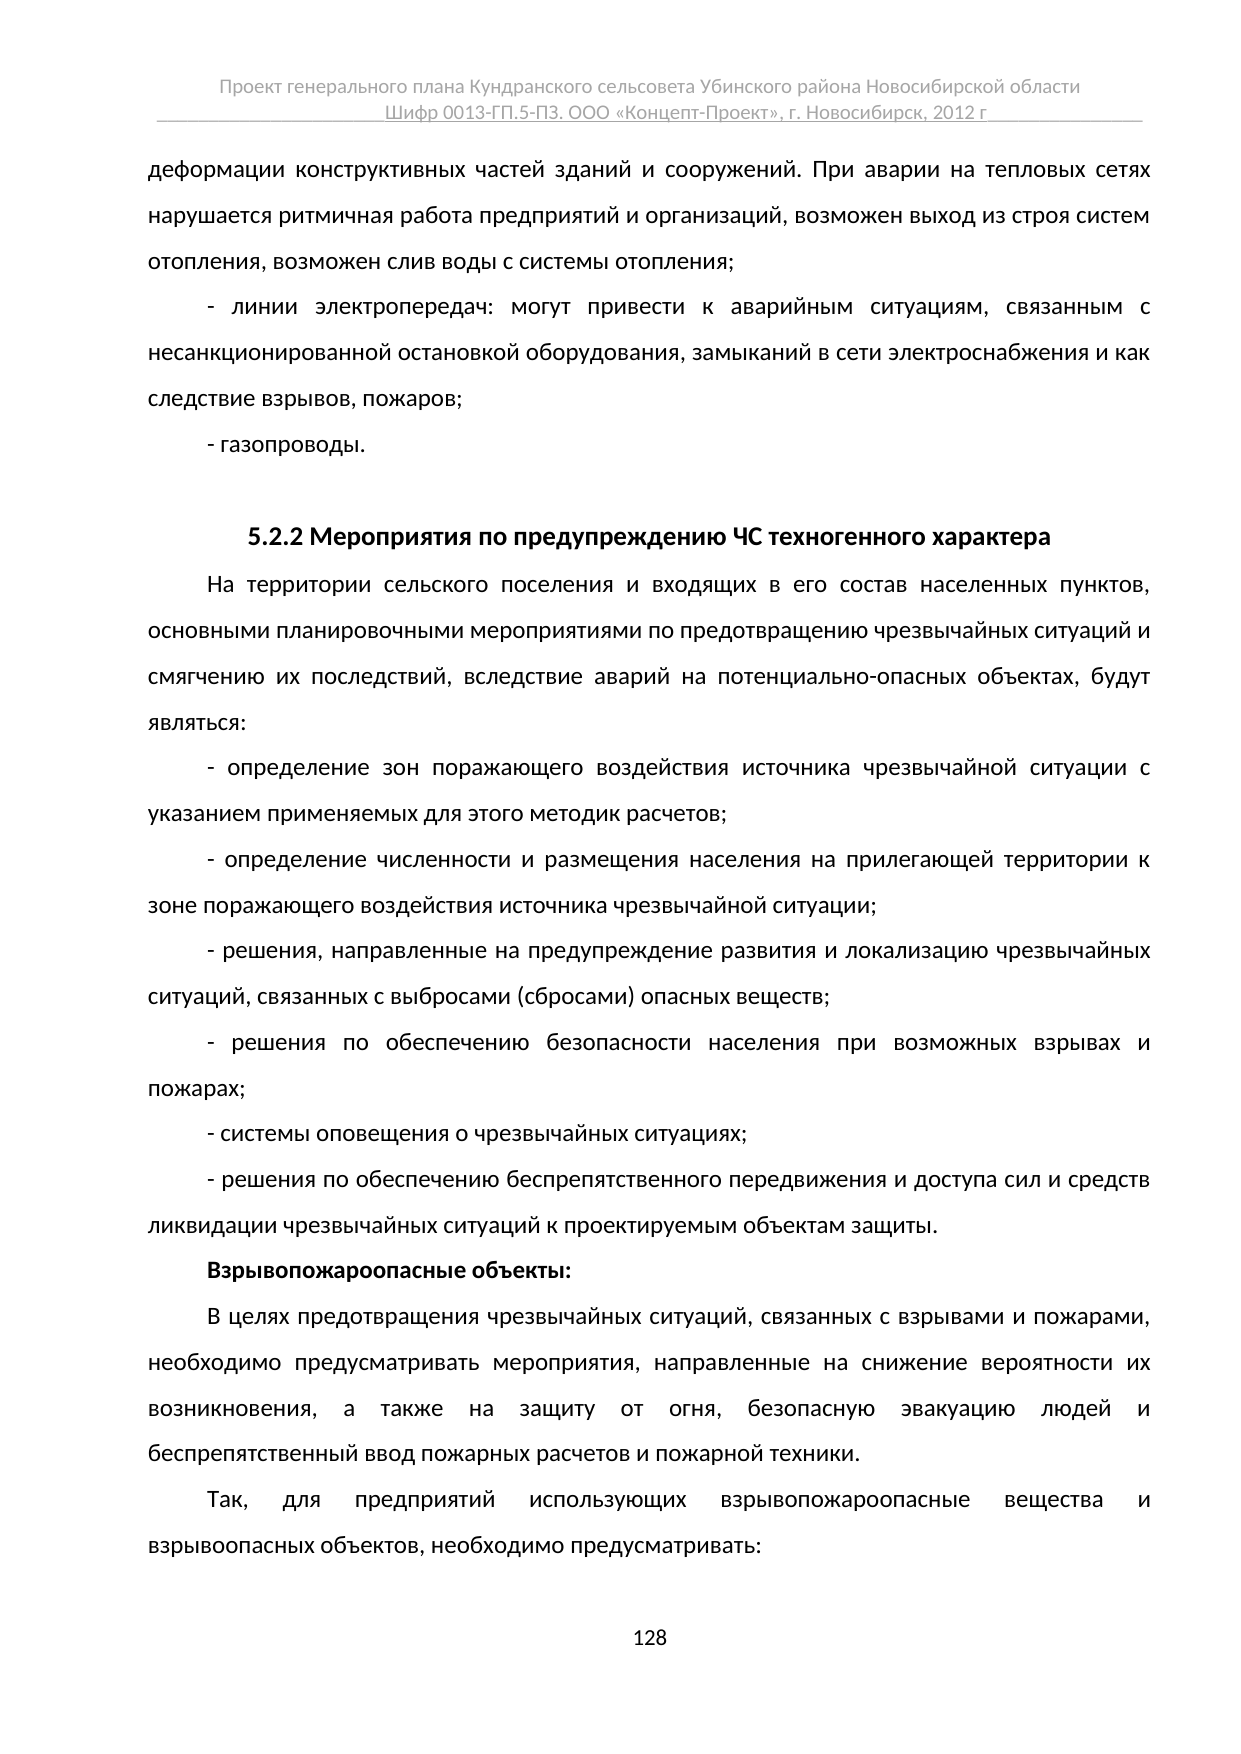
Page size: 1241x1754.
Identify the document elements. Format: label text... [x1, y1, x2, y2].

text - определение численности и размещения населения на прилегающей территории к зоне поражающего воздействия источника чрезвычайной ситуации; [148, 843, 1152, 919]
text - определение зон поражающего воздействия источника чрезвычайной ситуации с указанием применяемых для этого методик расчетов; [148, 752, 1152, 828]
text - линии электропередач: могут привести к аварийным ситуациям, связанным с несанкционированной остановкой оборудования, замыканий в сети электроснабжения и как следствие взрывов, пожаров; [148, 291, 1152, 412]
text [148, 153, 1152, 275]
text - решения по обеспечению безопасности населения при возможных взрывах и пожарах; [148, 1026, 1152, 1102]
text - решения, направленные на предупреждение развития и локализацию чрезвычайных ситуаций, связанных с выбросами (сбросами) опасных веществ; [148, 934, 1152, 1011]
text В целях предотвращения чрезвычайных ситуаций, связанных с взрывами и пожарами, необходимо предусматривать мероприятия, направленные на снижение вероятности их возникновения, а также на защиту от огня, безопасную эвакуацию людей и беспрепятственный ввод пожарных расчетов и пожарной техники. [148, 1300, 1152, 1468]
subtitle 5.2.2 Мероприятия по предупреждению ЧС техногенного характера [148, 519, 1152, 552]
text - решения по обеспечению беспрепятственного передвижения и доступа сил и средств ликвидации чрезвычайных ситуаций к проектируемым объектам защиты. [148, 1163, 1152, 1239]
subtitle Взрывопожароопасные объекты: [148, 1254, 1152, 1285]
text Так, для предприятий использующих взрывопожароопасные вещества и взрывоопасных объектов, необходимо предусматривать: [148, 1483, 1152, 1559]
text - системы оповещения о чрезвычайных ситуациях; [148, 1117, 1152, 1148]
text На территории сельского поселения и входящих в его состав населенных пунктов, основными планировочными мероприятиями по предотвращению чрезвычайных ситуаций и смягчению их последствий, вследствие аварий на потенциально-опасных объектах, будут являться: [148, 569, 1152, 736]
text - газопроводы. [148, 428, 1152, 458]
